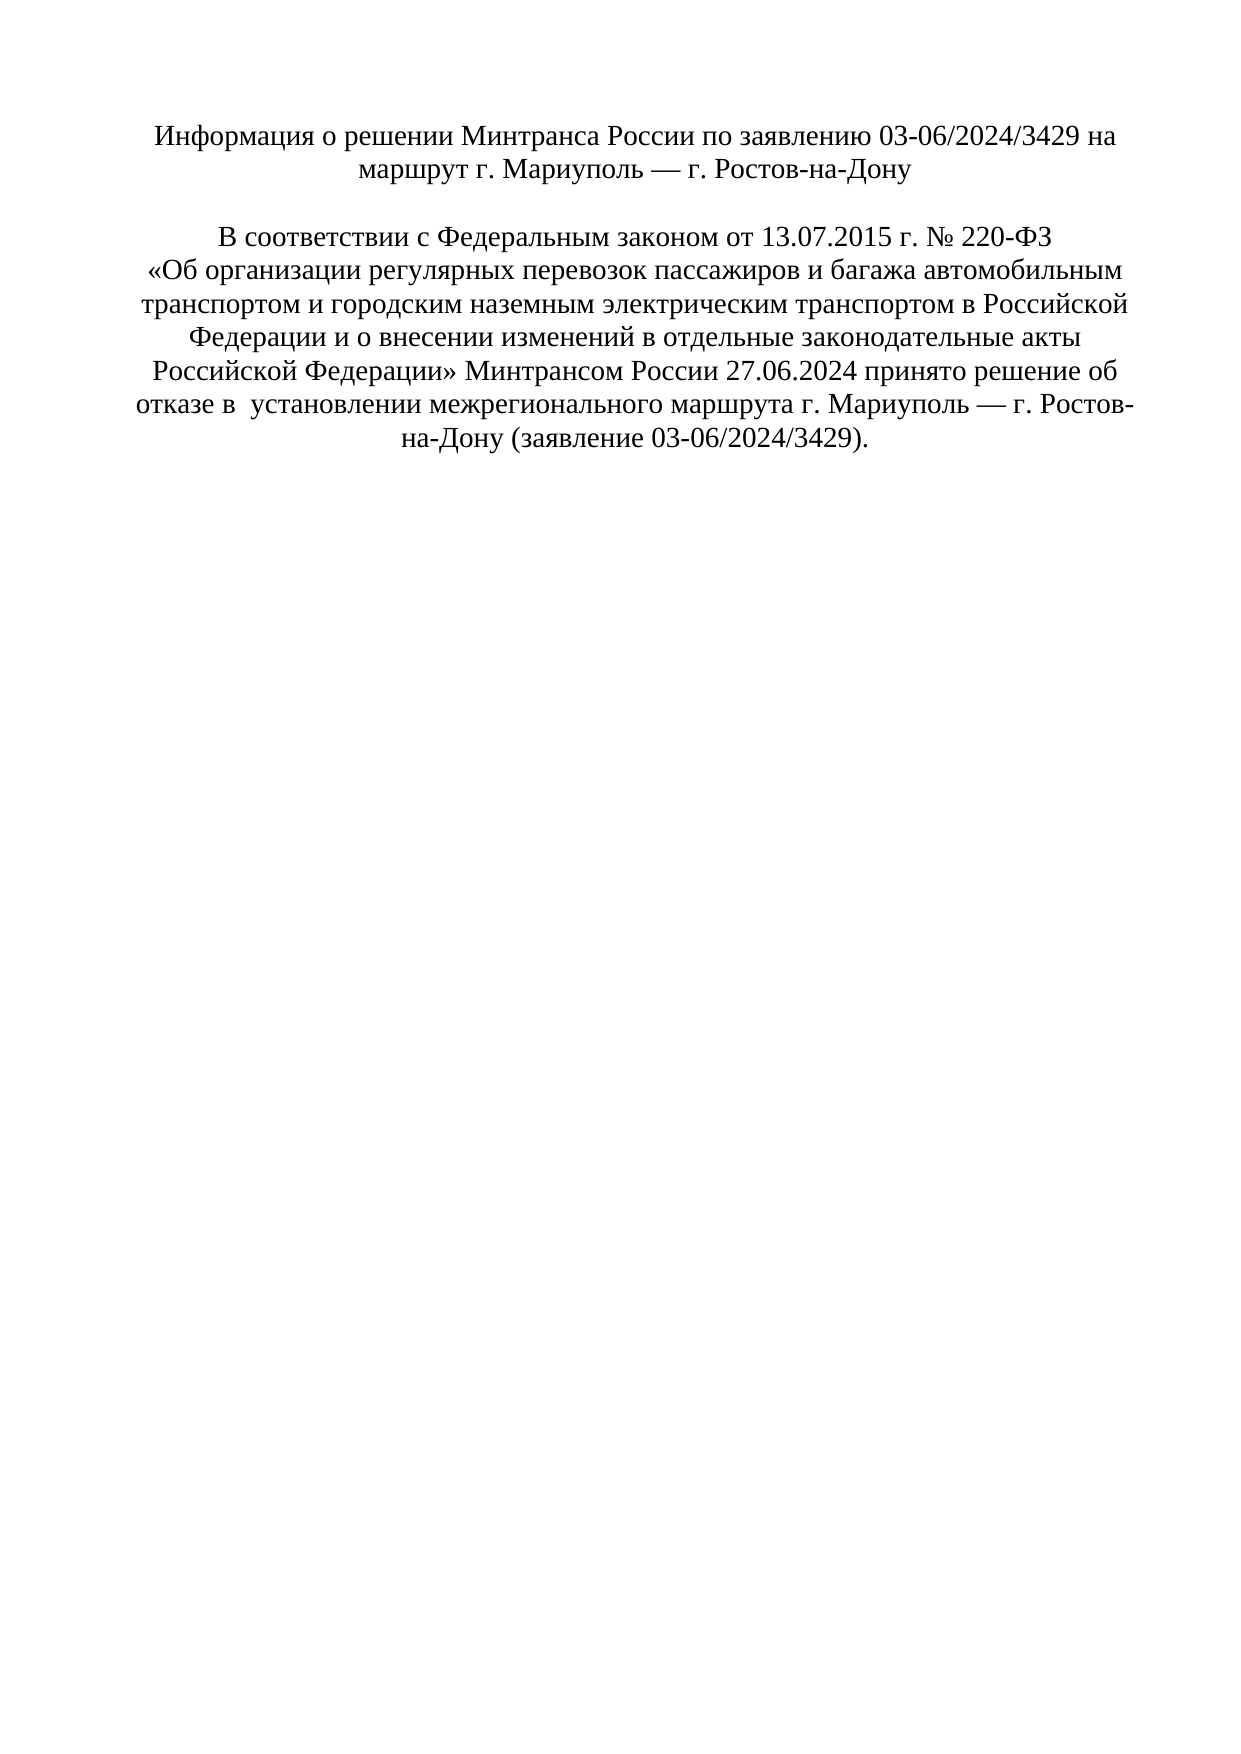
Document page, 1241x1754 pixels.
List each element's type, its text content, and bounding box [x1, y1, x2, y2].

text Информация о решении Минтранса России по заявлению 03-06/2024/3429 на маршрут г. Мариуполь — г. Ростов-на-Дону [118, 118, 1152, 185]
text В соответствии с Федеральным законом от 13.07.2015 г. № 220-ФЗ «Об организации регулярных перевозок пассажиров и багажа автомобильным транспортом и городским наземным электрическим транспортом в Российской Федерации и о внесении изменений в отдельные законодательные акты Российской Федерации» Минтрансом России 27.06.2024 принято решение об отказе в установлении межрегионального маршрута г. Мариуполь — г. Ростов-на-Дону (заявление 03-06/2024/3429). [118, 219, 1152, 453]
